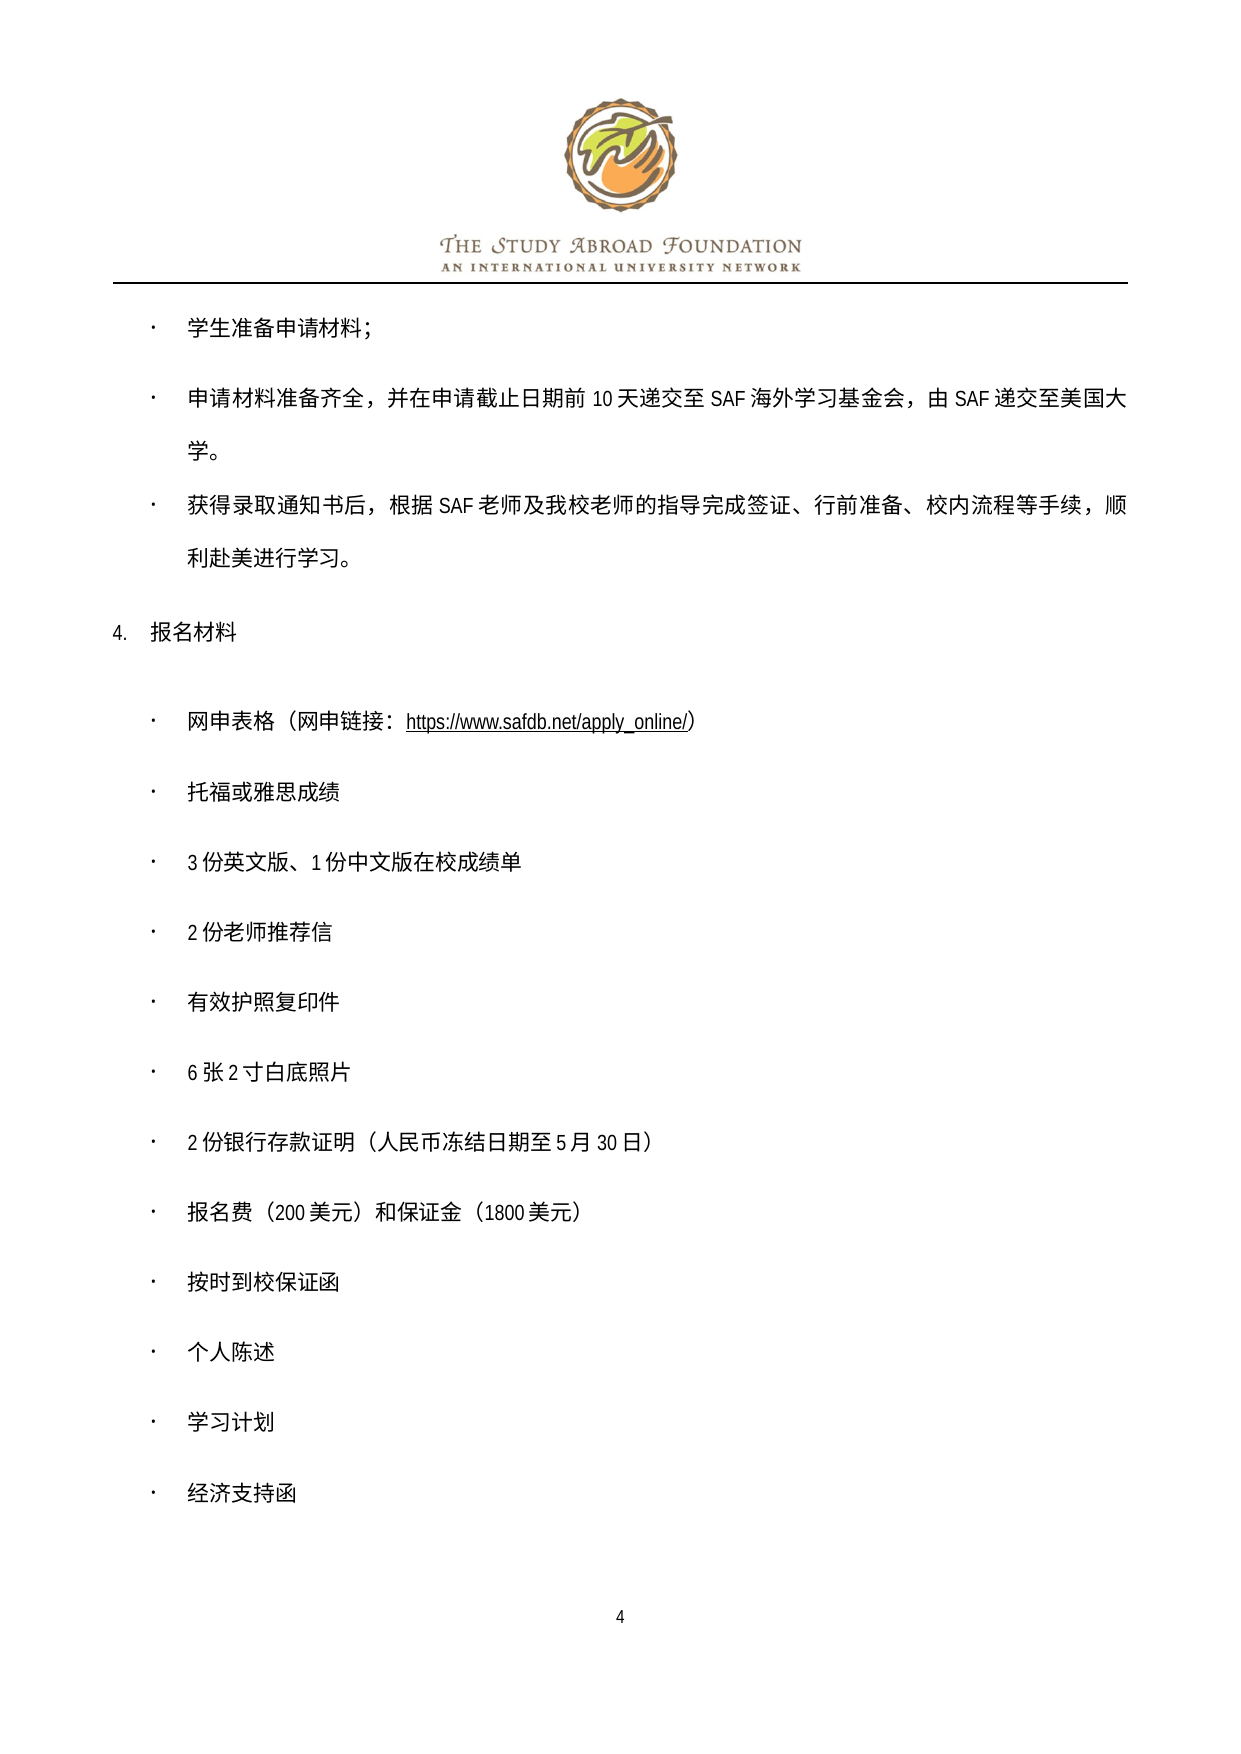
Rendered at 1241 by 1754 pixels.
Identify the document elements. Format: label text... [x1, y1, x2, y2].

list 经济支持函 [150, 1459, 1128, 1524]
list 托福或雅思成绩 [150, 758, 1128, 823]
list 个人陈述 [150, 1318, 1128, 1383]
list 申请材料准备齐全，并在申请截止日期前10天递交至SAF海外学习基金会，由SAF递交至美国大学。 [150, 364, 1128, 466]
list 网申表格（网申链接：https://www.safdb.net/apply_online/） [150, 688, 1128, 753]
list 学生准备申请材料； [150, 294, 1128, 359]
list 有效护照复印件 [150, 968, 1128, 1033]
list 学习计划 [150, 1389, 1128, 1454]
picture [428, 88, 813, 281]
list 按时到校保证函 [150, 1248, 1128, 1313]
list 报名材料 [112, 614, 1128, 647]
list 2份老师推荐信 [150, 898, 1128, 963]
list 6张2寸白底照片 [150, 1038, 1128, 1103]
list 报名费（200美元）和保证金（1800美元） [150, 1178, 1128, 1243]
list 3份英文版、1份中文版在校成绩单 [150, 828, 1128, 893]
list 获得录取通知书后，根据SAF老师及我校老师的指导完成签证、行前准备、校内流程等手续，顺利赴美进行学习。 [150, 471, 1128, 573]
list 2份银行存款证明（人民币冻结日期至5月30日） [150, 1108, 1128, 1173]
